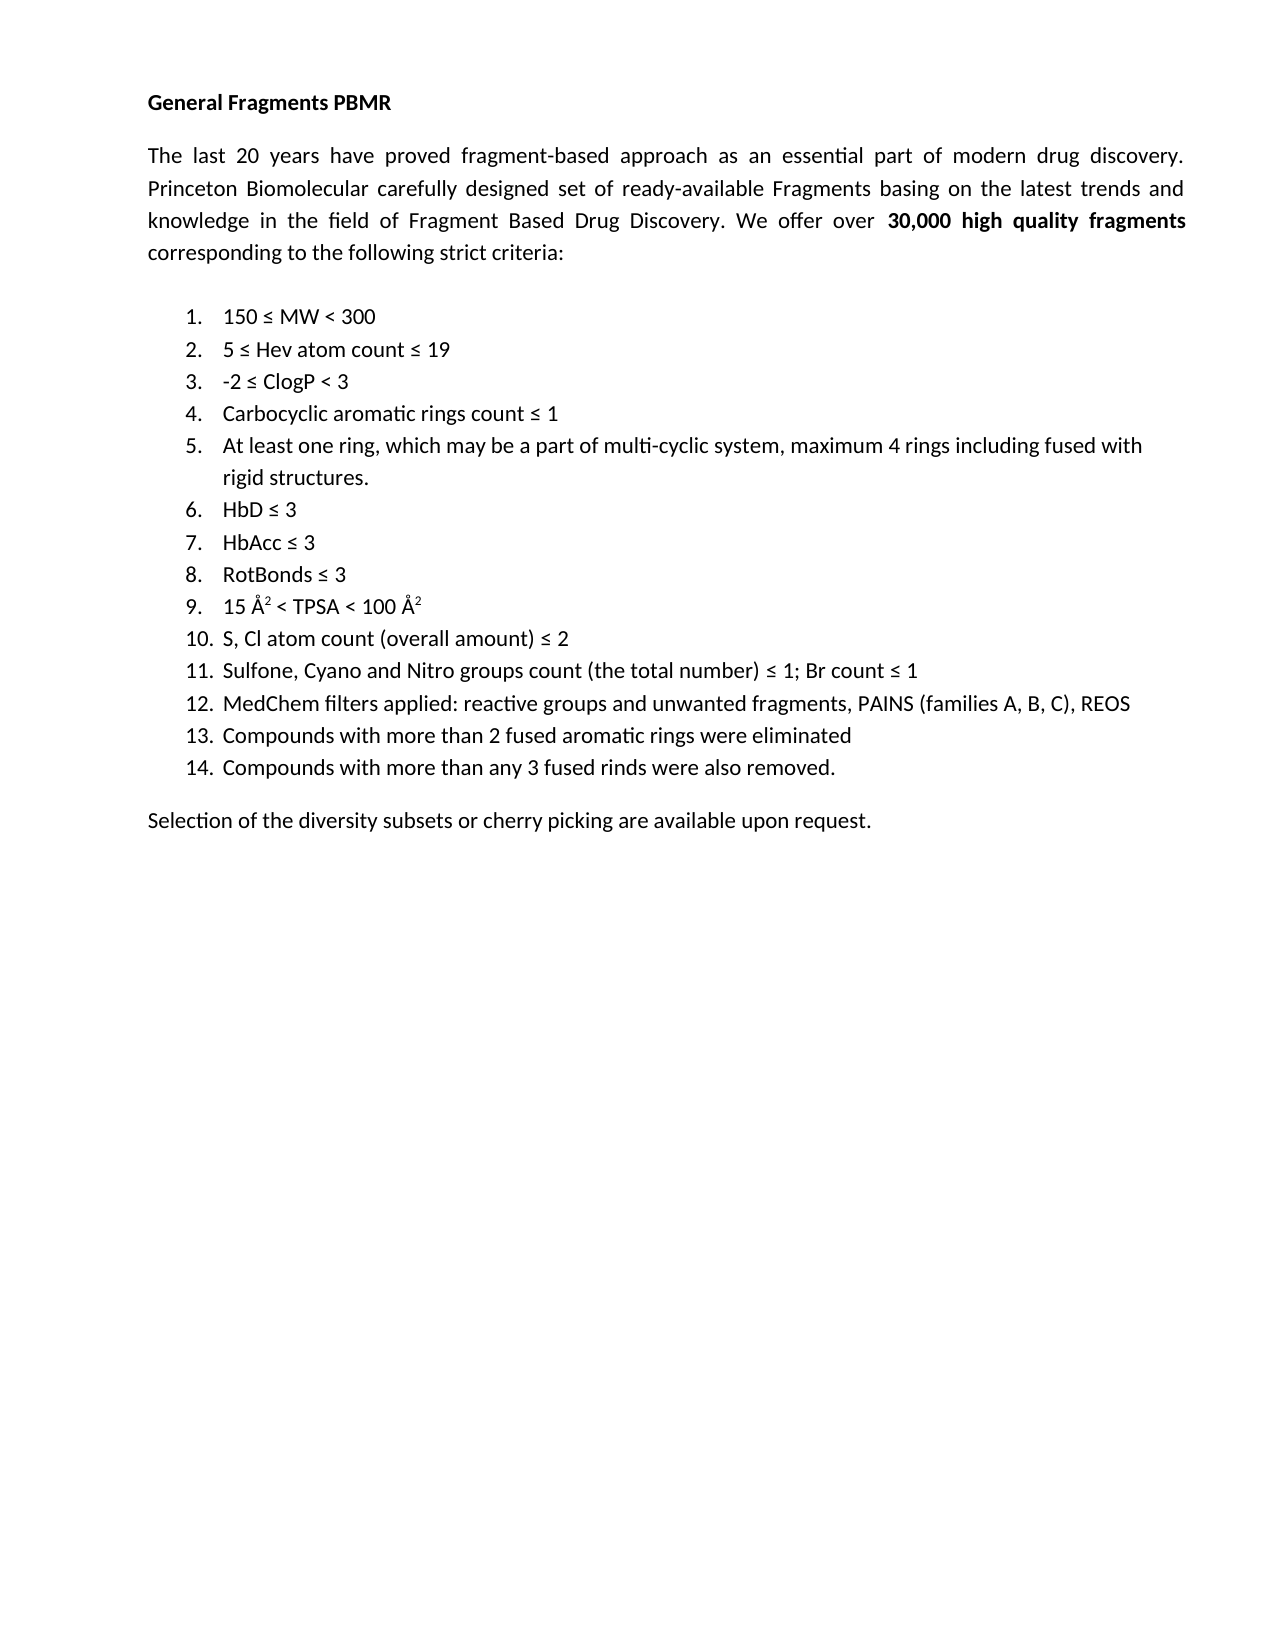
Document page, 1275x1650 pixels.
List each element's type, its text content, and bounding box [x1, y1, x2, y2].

list RotBonds ≤ 3 [185, 560, 1186, 588]
list HbAcc ≤ 3 [185, 528, 1186, 556]
list 5 ≤ Hev atom count ≤ 19 [185, 335, 1186, 363]
list Compounds with more than any 3 fused rinds were also removed. [185, 753, 1186, 781]
list -2 ≤ ClogP < 3 [185, 367, 1186, 395]
list Compounds with more than 2 fused aromatic rings were eliminated [185, 721, 1186, 749]
text The last 20 years have proved fragment-based approach as an essential part of modern drug discovery. Princeton Biomolecular carefully designed set of ready-available Fragments basing on the latest trends and knowledge in the field of Fragment Based Drug Discovery. We offer over 30,000 high quality fragments corresponding to the following strict criteria: [148, 142, 1186, 266]
list HbD ≤ 3 [185, 496, 1186, 524]
list Carbocyclic aromatic rings count ≤ 1 [185, 399, 1186, 427]
list S, Cl atom count (overall amount) ≤ 2 [185, 624, 1186, 652]
text General Fragments PBMR [148, 88, 1186, 117]
list Sulfone, Cyano and Nitro groups count (the total number) ≤ 1; Br count ≤ 1 [185, 657, 1186, 684]
list 15 Å2 < TPSA < 100 Å2 [185, 592, 1186, 620]
list At least one ring, which may be a part of multi-cyclic system, maximum 4 rings including fused with rigid structures. [185, 431, 1186, 491]
list 150 ≤ MW < 300 [185, 302, 1186, 331]
list MedChem filters applied: reactive groups and unwanted fragments, PAINS (families A, B, C), REOS [185, 689, 1186, 717]
text Selection of the diversity subsets or cherry picking are available upon request. [148, 806, 1186, 834]
